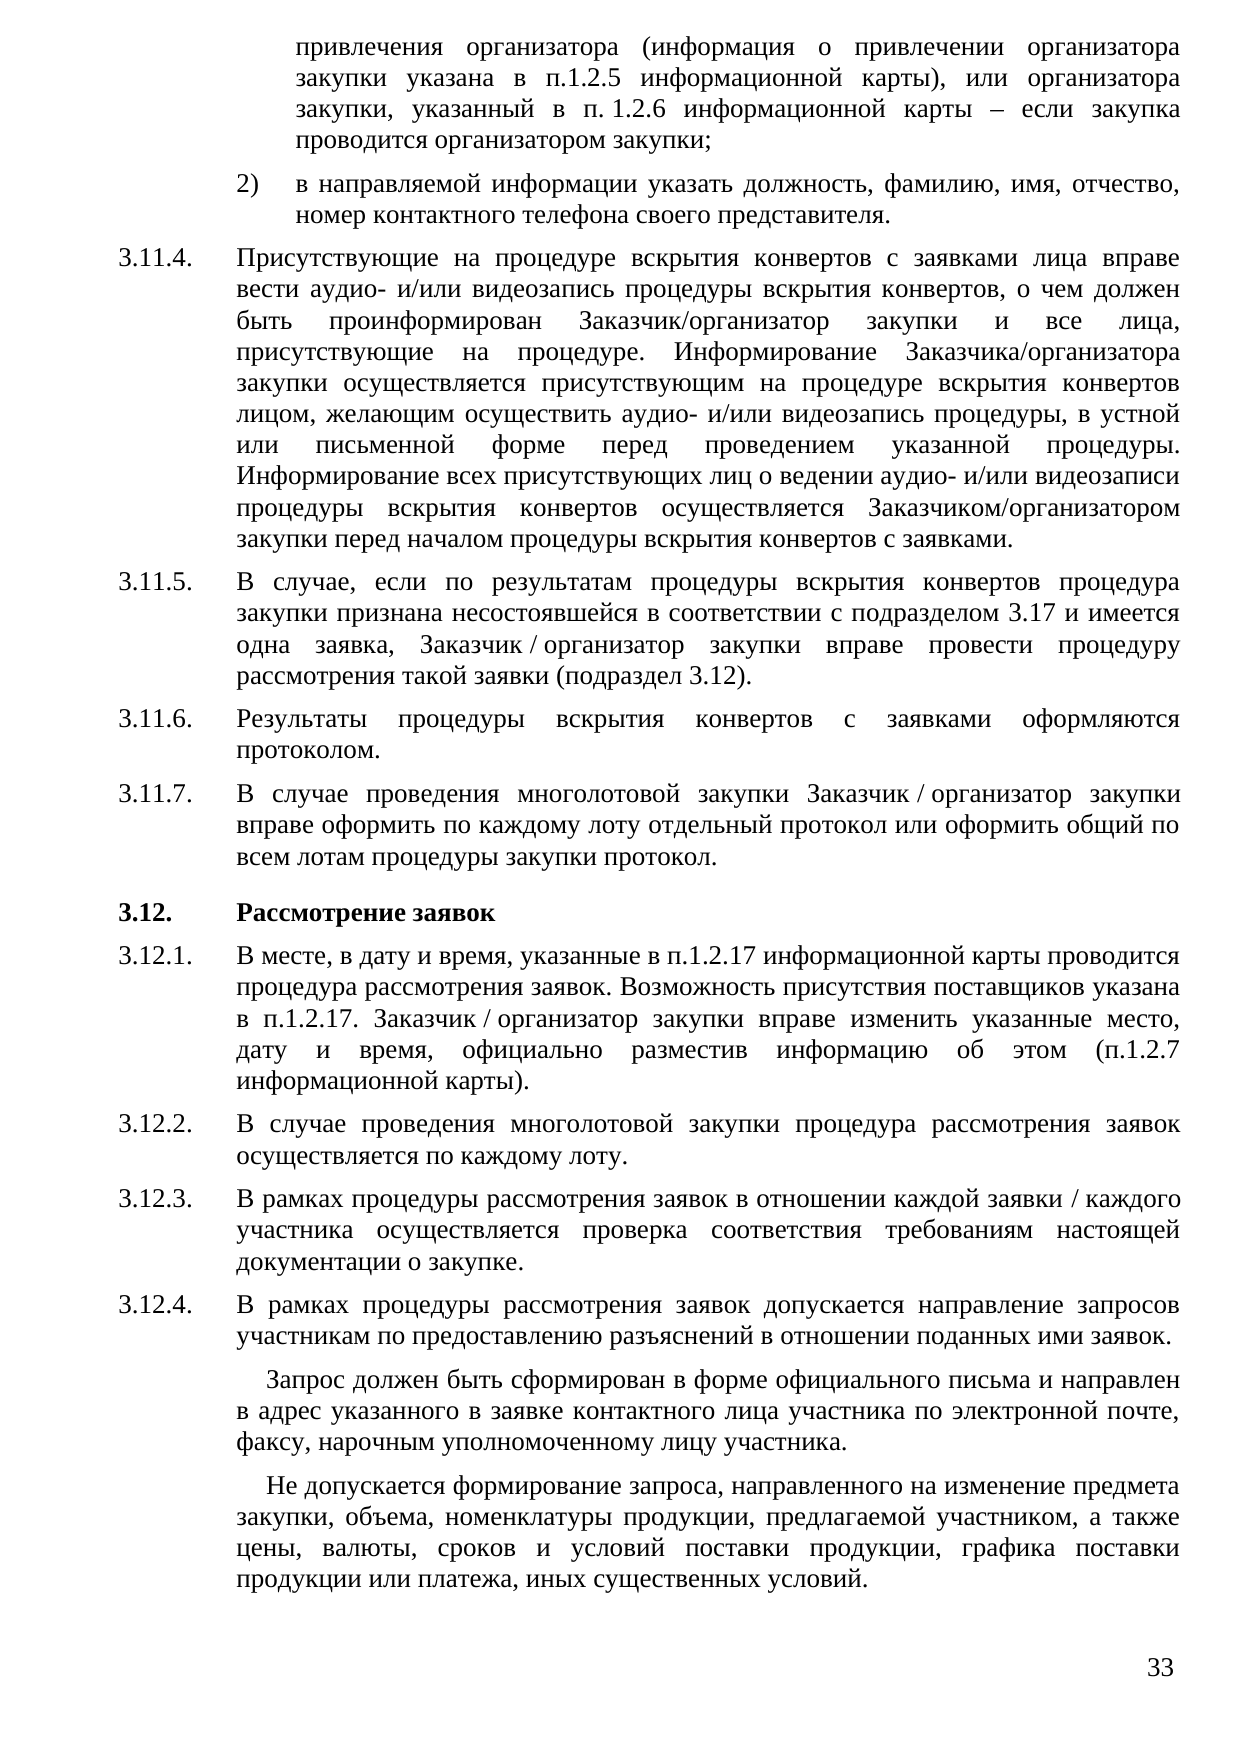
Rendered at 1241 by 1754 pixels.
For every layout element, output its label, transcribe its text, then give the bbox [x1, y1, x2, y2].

text В случае проведения многолотовой закупки процедура рассмотрения заявок осуществляется по каждому лоту. [118, 1108, 1181, 1170]
text В случае проведения многолотовой закупки Заказчик / организатор закупки вправе оформить по каждому лоту отдельный протокол или оформить общий по всем лотам процедуры закупки протокол. [118, 777, 1181, 871]
text В рамках процедуры рассмотрения заявок в отношении каждой заявки / каждого участника осуществляется проверка соответствия требованиям настоящей документации о закупке. [118, 1182, 1181, 1276]
text Присутствующие на процедуре вскрытия конвертов с заявками лица вправе вести аудио- и/или видеозапись процедуры вскрытия конвертов, о чем должен быть проинформирован Заказчик/организатор закупки и все лица, присутствующие на процедуре. Информирование Заказчика/организатора закупки осуществляется присутствующим на процедуре вскрытия конвертов лицом, желающим осуществить аудио- и/или видеозапись процедуры, в устной или письменной форме перед проведением указанной процедуры. Информирование всех присутствующих лиц о ведении аудио- и/или видеозаписи процедуры вскрытия конвертов осуществляется Заказчиком/организатором закупки перед началом процедуры вскрытия конвертов с заявками. [118, 241, 1181, 553]
text Результаты процедуры вскрытия конвертов с заявками оформляются протоколом. [118, 702, 1181, 765]
text Запрос должен быть сформирован в форме официального письма и направлен в адрес указанного в заявке контактного лица участника по электронной почте, факсу, нарочным уполномоченному лицу участника. [236, 1363, 1181, 1457]
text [236, 29, 1181, 154]
text в направляемой информации указать должность, фамилию, имя, отчество, номер контактного телефона своего представителя. [236, 167, 1181, 229]
text Рассмотрение заявок [118, 896, 1181, 927]
text В случае, если по результатам процедуры вскрытия конвертов процедура закупки признана несостоявшейся в соответствии с подразделом 3.17 и имеется одна заявка, Заказчик / организатор закупки вправе провести процедуру рассмотрения такой заявки (подраздел 3.12). [118, 565, 1181, 690]
text Не допускается формирование запроса, направленного на изменение предмета закупки, объема, номенклатуры продукции, предлагаемой участником, а также цены, валюты, сроков и условий поставки продукции, графика поставки продукции или платежа, иных существенных условий. [236, 1469, 1181, 1594]
text В месте, в дату и время, указанные в п.1.2.17 информационной карты проводится процедура рассмотрения заявок. Возможность присутствия поставщиков указана в п.1.2.17. Заказчик / организатор закупки вправе изменить указанные место, дату и время, официально разместив информацию об этом (п.1.2.7 информационной карты). [118, 939, 1181, 1095]
text В рамках процедуры рассмотрения заявок допускается направление запросов участникам по предоставлению разъяснений в отношении поданных ими заявок. [118, 1288, 1181, 1351]
